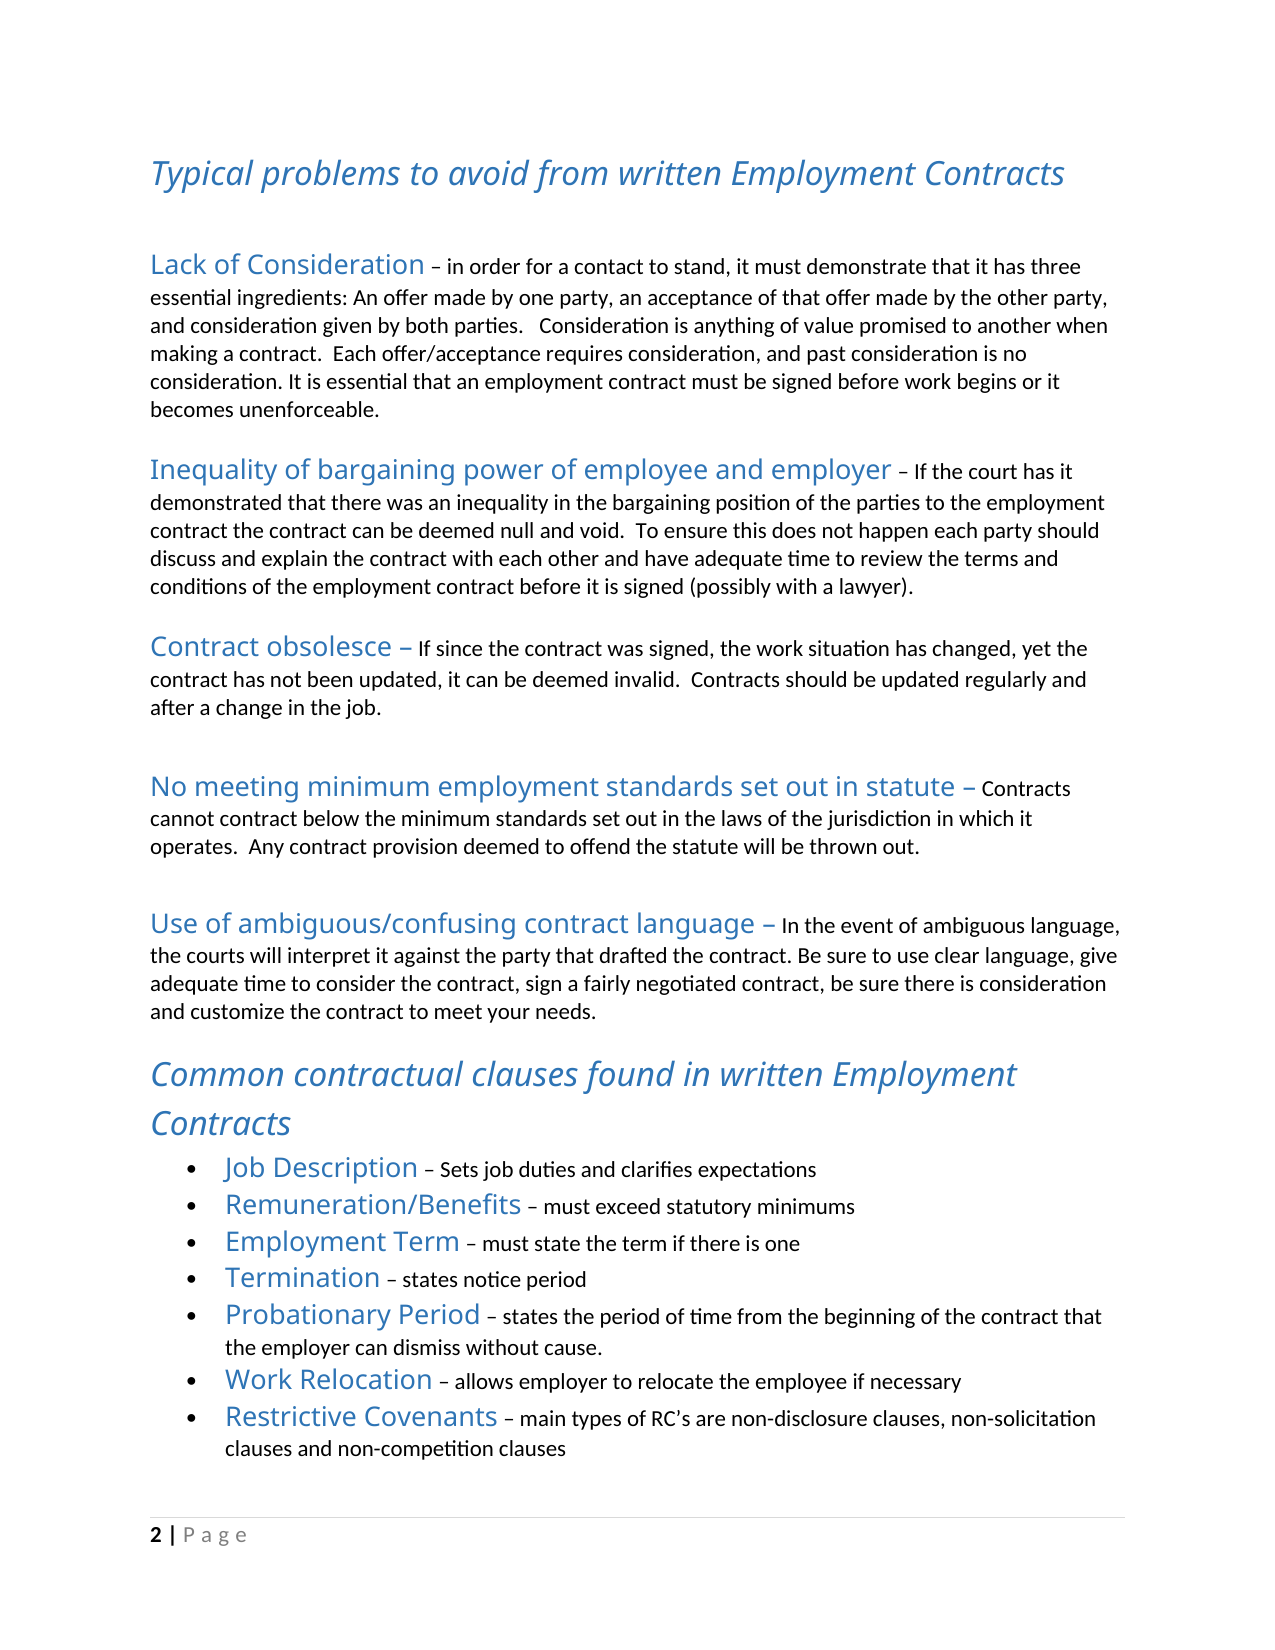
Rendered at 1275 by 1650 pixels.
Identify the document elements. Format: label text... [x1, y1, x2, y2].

text Use of ambiguous/confusing contract language – In the event of ambiguous language, the courts will interpret it against the party that drafted the contract. Be sure to use clear language, give adequate time to consider the contract, sign a fairly negotiated contract, be sure there is consideration and customize the contract to meet your needs. [150, 904, 1125, 1025]
list Restrictive Covenants – main types of RC’s are non-disclosure clauses, non-solicitation clauses and non-competition clauses [187, 1398, 1125, 1462]
list Remuneration/Benefits – must exceed statutory minimums [187, 1185, 1125, 1222]
list Work Relocation – allows employer to relocate the employee if necessary [187, 1361, 1125, 1398]
text Inequality of bargaining power of employee and employer – If the court has it demonstrated that there was an inequality in the bargaining position of the parties to the employment contract the contract can be deemed null and void. To ensure this does not happen each party should discuss and explain the contract with each other and have adequate time to review the terms and conditions of the employment contract before it is signed (possibly with a lawyer). [150, 451, 1125, 600]
text Contract obsolesce – If since the contract was signed, the work situation has changed, yet the contract has not been updated, it can be deemed invalid. Contracts should be updated regularly and after a change in the job. [150, 628, 1125, 721]
list Probationary Period – states the period of time from the beginning of the contract that the employer can dismiss without cause. [187, 1296, 1125, 1361]
text Lack of Consideration – in order for a contact to stand, it must demonstrate that it has three essential ingredients: An offer made by one party, an acceptance of that offer made by the other party, and consideration given by both parties. Consideration is anything of value promised to another when making a contract. Each offer/acceptance requires consideration, and past consideration is no consideration. It is essential that an employment contract must be signed before work begins or it becomes unenforceable. [150, 246, 1125, 423]
list Termination – states notice period [187, 1259, 1125, 1296]
subtitle Common contractual clauses found in written Employment Contracts [150, 1050, 1125, 1145]
subtitle Typical problems to avoid from written Employment Contracts [150, 150, 1125, 195]
text No meeting minimum employment standards set out in statute – Contracts cannot contract below the minimum standards set out in the laws of the jurisdiction in which it operates. Any contract provision deemed to offend the statute will be thrown out. [150, 768, 1125, 861]
list Employment Term – must state the term if there is one [187, 1222, 1125, 1259]
list Job Description – Sets job duties and clarifies expectations [187, 1148, 1125, 1185]
